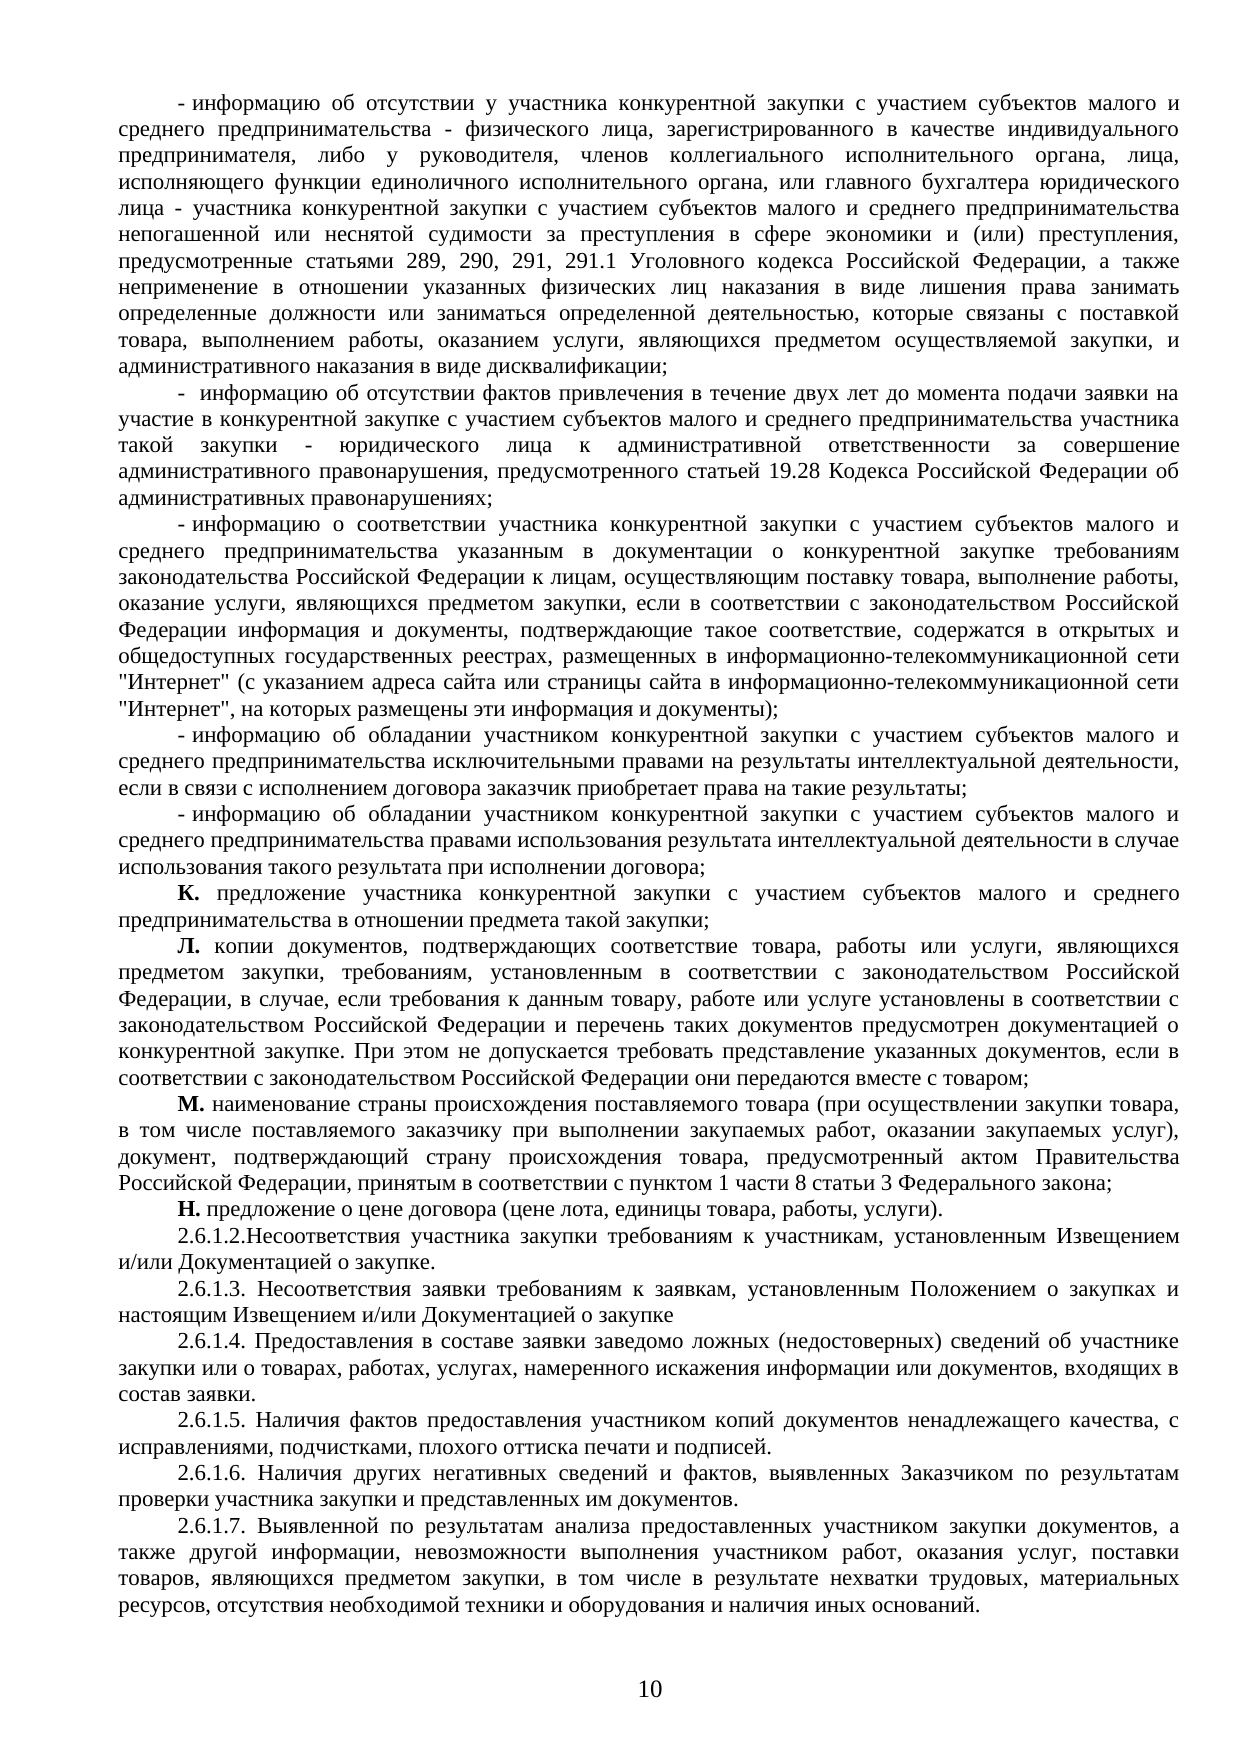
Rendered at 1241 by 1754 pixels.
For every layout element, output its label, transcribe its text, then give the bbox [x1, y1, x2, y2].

text 2.6.1.5. Наличия фактов предоставления участником копий документов ненадлежащего качества, с исправлениями, подчистками, плохого оттиска печати и подписей. [118, 1406, 1181, 1459]
list информацию о соответствии участника конкурентной закупки с участием субъектов малого и среднего предпринимательства указанным в документации о конкурентной закупке требованиям законодательства Российской Федерации к лицам, осуществляющим поставку товара, выполнение работы, оказание услуги, являющихся предметом закупки, если в соответствии с законодательством Российской Федерации информация и документы, подтверждающие такое соответствие, содержатся в открытых и общедоступных государственных реестрах, размещенных в информационно-телекоммуникационной сети "Интернет" (с указанием адреса сайта или страницы сайта в информационно-телекоммуникационной сети "Интернет", на которых размещены эти информация и документы); [118, 510, 1181, 721]
list информацию об отсутствии у участника конкурентной закупки с участием субъектов малого и среднего предпринимательства - физического лица, зарегистрированного в качестве индивидуального предпринимателя, либо у руководителя, членов коллегиального исполнительного органа, лица, исполняющего функции единоличного исполнительного органа, или главного бухгалтера юридического лица - участника конкурентной закупки с участием субъектов малого и среднего предпринимательства непогашенной или неснятой судимости за преступления в сфере экономики и (или) преступления, предусмотренные статьями 289, 290, 291, 291.1 Уголовного кодекса Российской Федерации, а также неприменение в отношении указанных физических лиц наказания в виде лишения права занимать определенные должности или заниматься определенной деятельностью, которые связаны с поставкой товара, выполнением работы, оказанием услуги, являющихся предметом осуществляемой закупки, и административного наказания в виде дисквалификации; [118, 89, 1181, 378]
text 2.6.1.4. Предоставления в составе заявки заведомо ложных (недостоверных) сведений об участнике закупки или о товарах, работах, услугах, намеренного искажения информации или документов, входящих в состав заявки. [118, 1327, 1181, 1406]
text 2.6.1.7. Выявленной по результатам анализа предоставленных участником закупки документов, а также другой информации, невозможности выполнения участником работ, оказания услуг, поставки товаров, являющихся предметом закупки, в том числе в результате нехватки трудовых, материальных ресурсов, отсутствия необходимой техники и оборудования и наличия иных оснований. [118, 1512, 1181, 1617]
list информацию об обладании участником конкурентной закупки с участием субъектов малого и среднего предпринимательства исключительными правами на результаты интеллектуальной деятельности, если в связи с исполнением договора заказчик приобретает права на такие результаты; [118, 721, 1181, 800]
text 2.6.1.3. Несоответствия заявки требованиям к заявкам, установленным Положением о закупках и настоящим Извещением и/или Документацией о закупке [118, 1274, 1181, 1327]
text 2.6.1.2.Несоответствия участника закупки требованиям к участникам, установленным Извещением и/или Документацией о закупке. [118, 1222, 1181, 1274]
list М. наименование страны происхождения поставляемого товара (при осуществлении закупки товара, в том числе поставляемого заказчику при выполнении закупаемых работ, оказании закупаемых услуг), документ, подтверждающий страну происхождения товара, предусмотренный актом Правительства Российской Федерации, принятым в соответствии с пунктом 1 части 8 статьи 3 Федерального закона; [118, 1090, 1181, 1196]
text 2.6.1.6. Наличия других негативных сведений и фактов, выявленных Заказчиком по результатам проверки участника закупки и представленных им документов. [118, 1459, 1181, 1512]
list Л. копии документов, подтверждающих соответствие товара, работы или услуги, являющихся предметом закупки, требованиям, установленным в соответствии с законодательством Российской Федерации, в случае, если требования к данным товару, работе или услуге установлены в соответствии с законодательством Российской Федерации и перечень таких документов предусмотрен документацией о конкурентной закупке. При этом не допускается требовать представление указанных документов, если в соответствии с законодательством Российской Федерации они передаются вместе с товаром; [118, 932, 1181, 1090]
list К. предложение участника конкурентной закупки с участием субъектов малого и среднего предпринимательства в отношении предмета такой закупки; [118, 879, 1181, 932]
list информацию об обладании участником конкурентной закупки с участием субъектов малого и среднего предпринимательства правами использования результата интеллектуальной деятельности в случае использования такого результата при исполнении договора; [118, 800, 1181, 879]
list Н. предложение о цене договора (цене лота, единицы товара, работы, услуги). [118, 1196, 1181, 1222]
list информацию об отсутствии фактов привлечения в течение двух лет до момента подачи заявки на участие в конкурентной закупке с участием субъектов малого и среднего предпринимательства участника такой закупки - юридического лица к административной ответственности за совершение административного правонарушения, предусмотренного статьей 19.28 Кодекса Российской Федерации об административных правонарушениях; [118, 378, 1181, 510]
